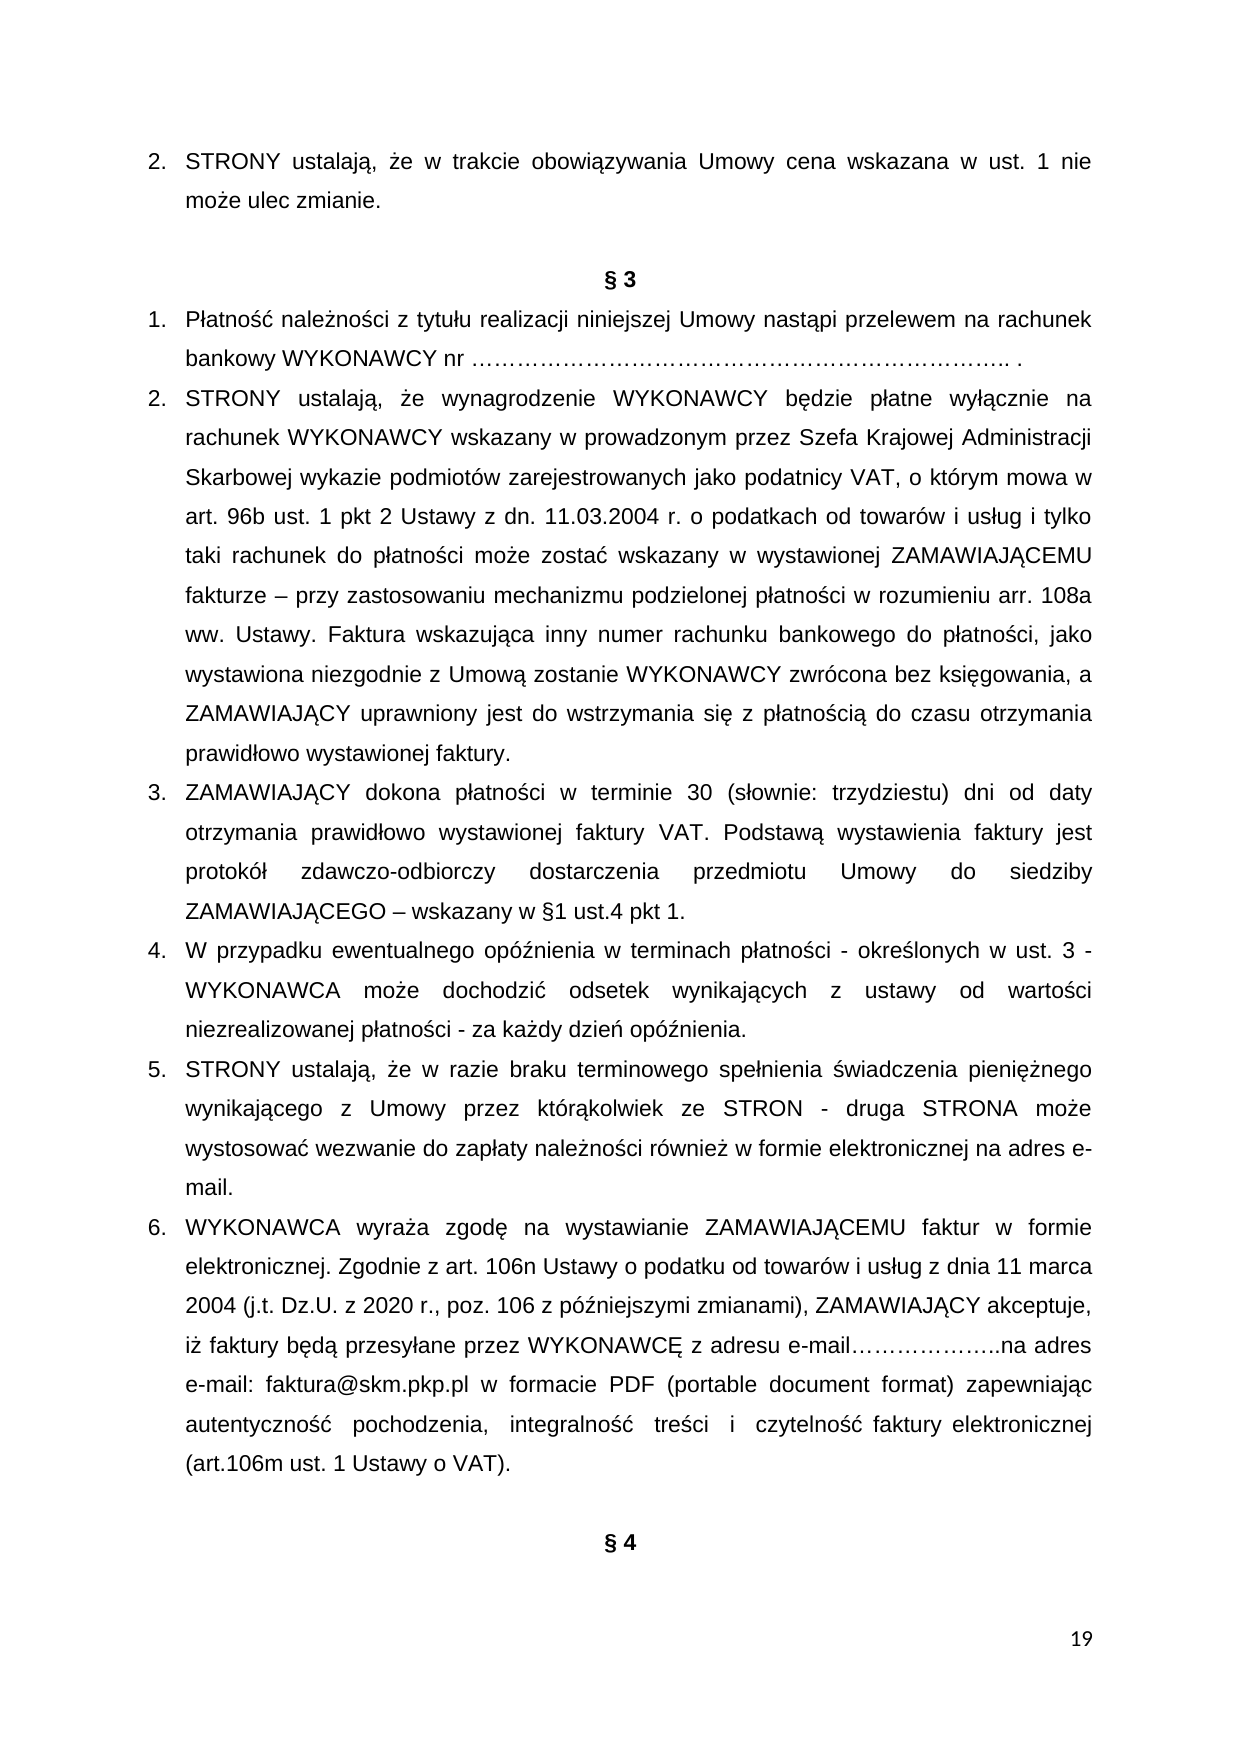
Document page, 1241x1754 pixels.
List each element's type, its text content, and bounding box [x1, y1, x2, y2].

text § 4 [148, 1529, 1093, 1556]
list Płatność należności z tytułu realizacji niniejszej Umowy nastąpi przelewem na rachunek bankowy WYKONAWCY nr …………………………………………………………….. . [148, 306, 1093, 371]
list STRONY ustalają, że w razie braku terminowego spełnienia świadczenia pieniężnego wynikającego z Umowy przez którąkolwiek ze STRON - druga STRONA może wystosować wezwanie do zapłaty należności również w formie elektronicznej na adres e-mail. [148, 1056, 1093, 1200]
list W przypadku ewentualnego opóźnienia w terminach płatności - określonych w ust. 3 - WYKONAWCA może dochodzić odsetek wynikających z ustawy od wartości niezrealizowanej płatności - za każdy dzień opóźnienia. [148, 937, 1093, 1042]
text § 3 [148, 266, 1093, 292]
list ZAMAWIAJĄCY dokona płatności w terminie 30 (słownie: trzydziestu) dni od daty otrzymania prawidłowo wystawionej faktury VAT. Podstawą wystawienia faktury jest protokół zdawczo-odbiorczy dostarczenia przedmiotu Umowy do siedziby ZAMAWIAJĄCEGO – wskazany w §1 ust.4 pkt 1. [148, 779, 1093, 924]
list STRONY ustalają, że w trakcie obowiązywania Umowy cena wskazana w ust. 1 nie może ulec zmianie. [148, 148, 1093, 213]
list WYKONAWCA wyraża zgodę na wystawianie ZAMAWIAJĄCEMU faktur w formie elektronicznej. Zgodnie z art. 106n Ustawy o podatku od towarów i usług z dnia 11 marca 2004 (j.t. Dz.U. z 2020 r., poz. 106 z późniejszymi zmianami), ZAMAWIAJĄCY akceptuje, iż faktury będą przesyłane przez WYKONAWCĘ z adresu e-mail………………..na adres e-mail: faktura@skm.pkp.pl w formacie PDF (portable document format) zapewniając autentyczność pochodzenia, integralność treści i czytelność faktury elektronicznej (art.106m ust. 1 Ustawy o VAT). [148, 1213, 1093, 1477]
list STRONY ustalają, że wynagrodzenie WYKONAWCY będzie płatne wyłącznie na rachunek WYKONAWCY wskazany w prowadzonym przez Szefa Krajowej Administracji Skarbowej wykazie podmiotów zarejestrowanych jako podatnicy VAT, o którym mowa w art. 96b ust. 1 pkt 2 Ustawy z dn. 11.03.2004 r. o podatkach od towarów i usług i tylko taki rachunek do płatności może zostać wskazany w wystawionej ZAMAWIAJĄCEMU fakturze – przy zastosowaniu mechanizmu podzielonej płatności w rozumieniu arr. 108a ww. Ustawy. Faktura wskazująca inny numer rachunku bankowego do płatności, jako wystawiona niezgodnie z Umową zostanie WYKONAWCY zwrócona bez księgowania, a ZAMAWIAJĄCY uprawniony jest do wstrzymania się z płatnością do czasu otrzymania prawidłowo wystawionej faktury. [148, 384, 1093, 766]
